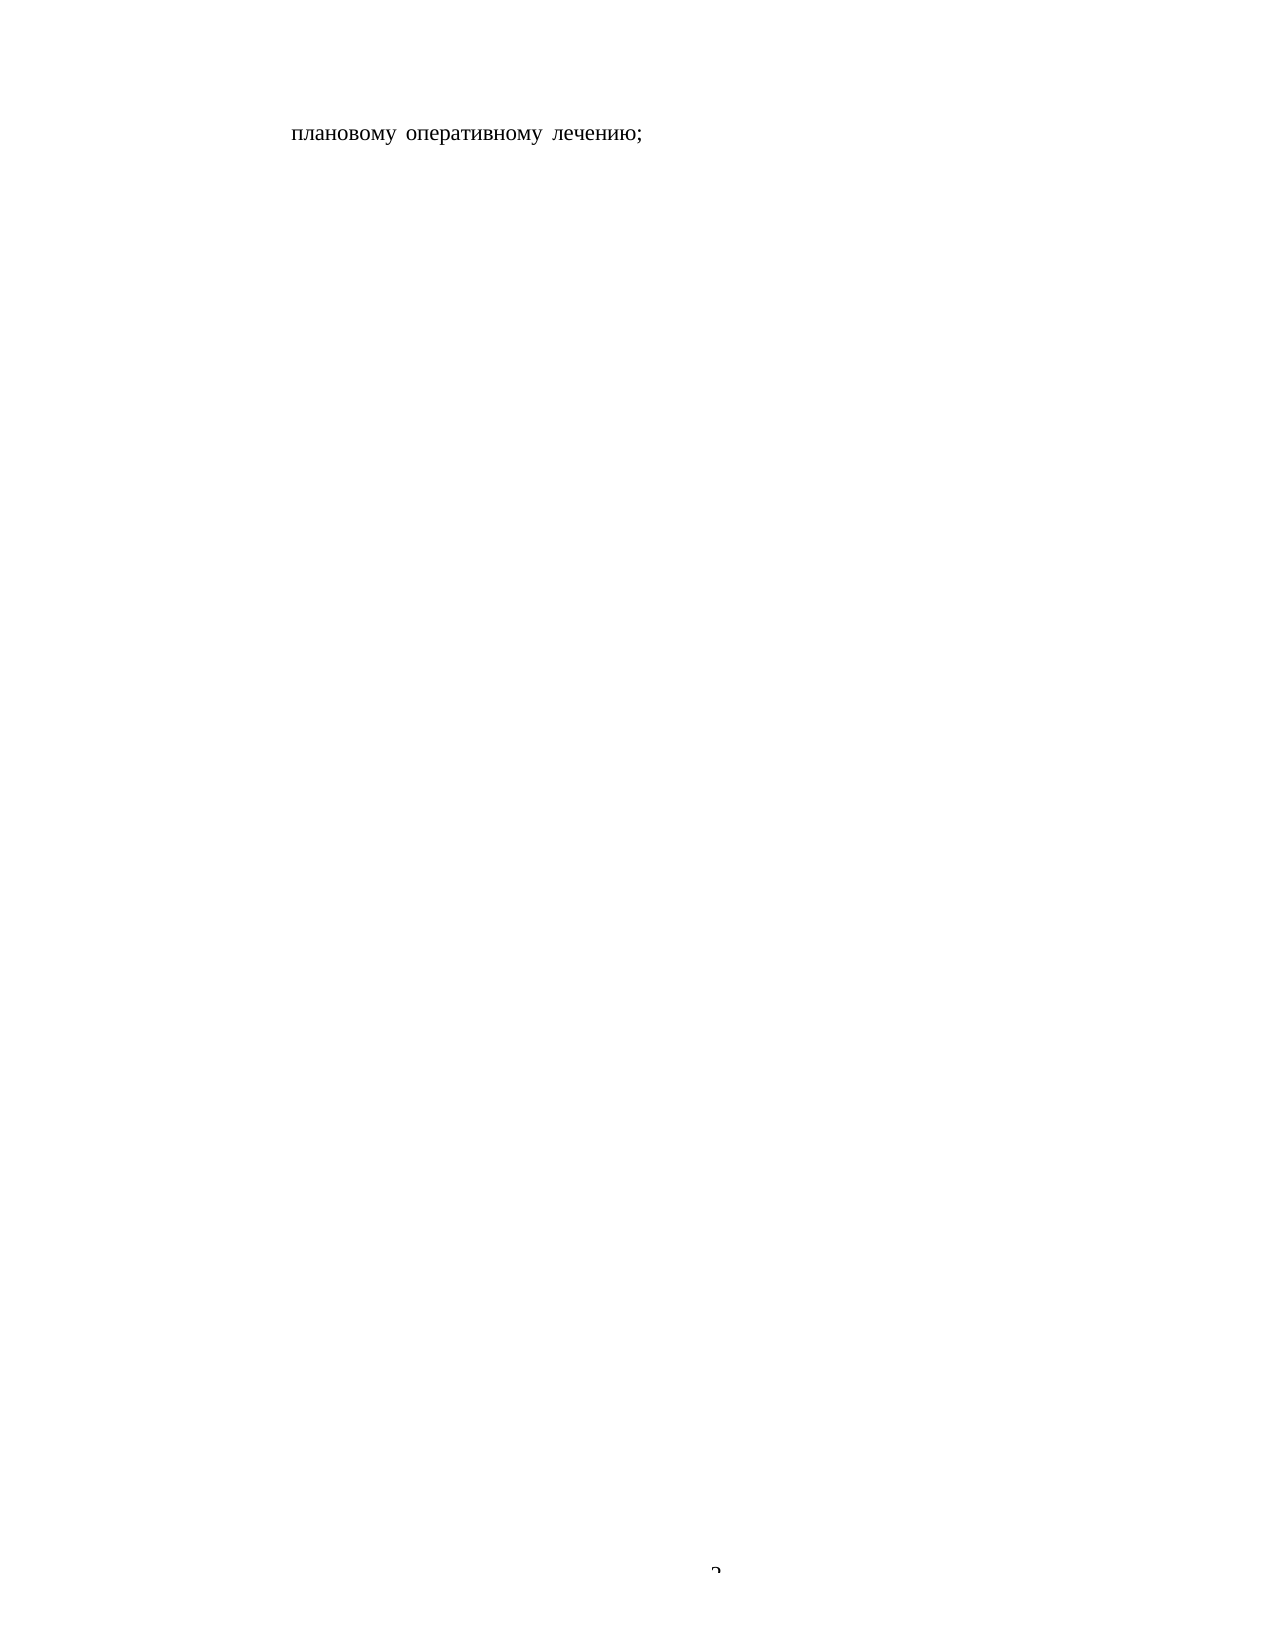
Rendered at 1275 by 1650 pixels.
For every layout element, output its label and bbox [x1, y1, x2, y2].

list [256, 119, 1136, 145]
